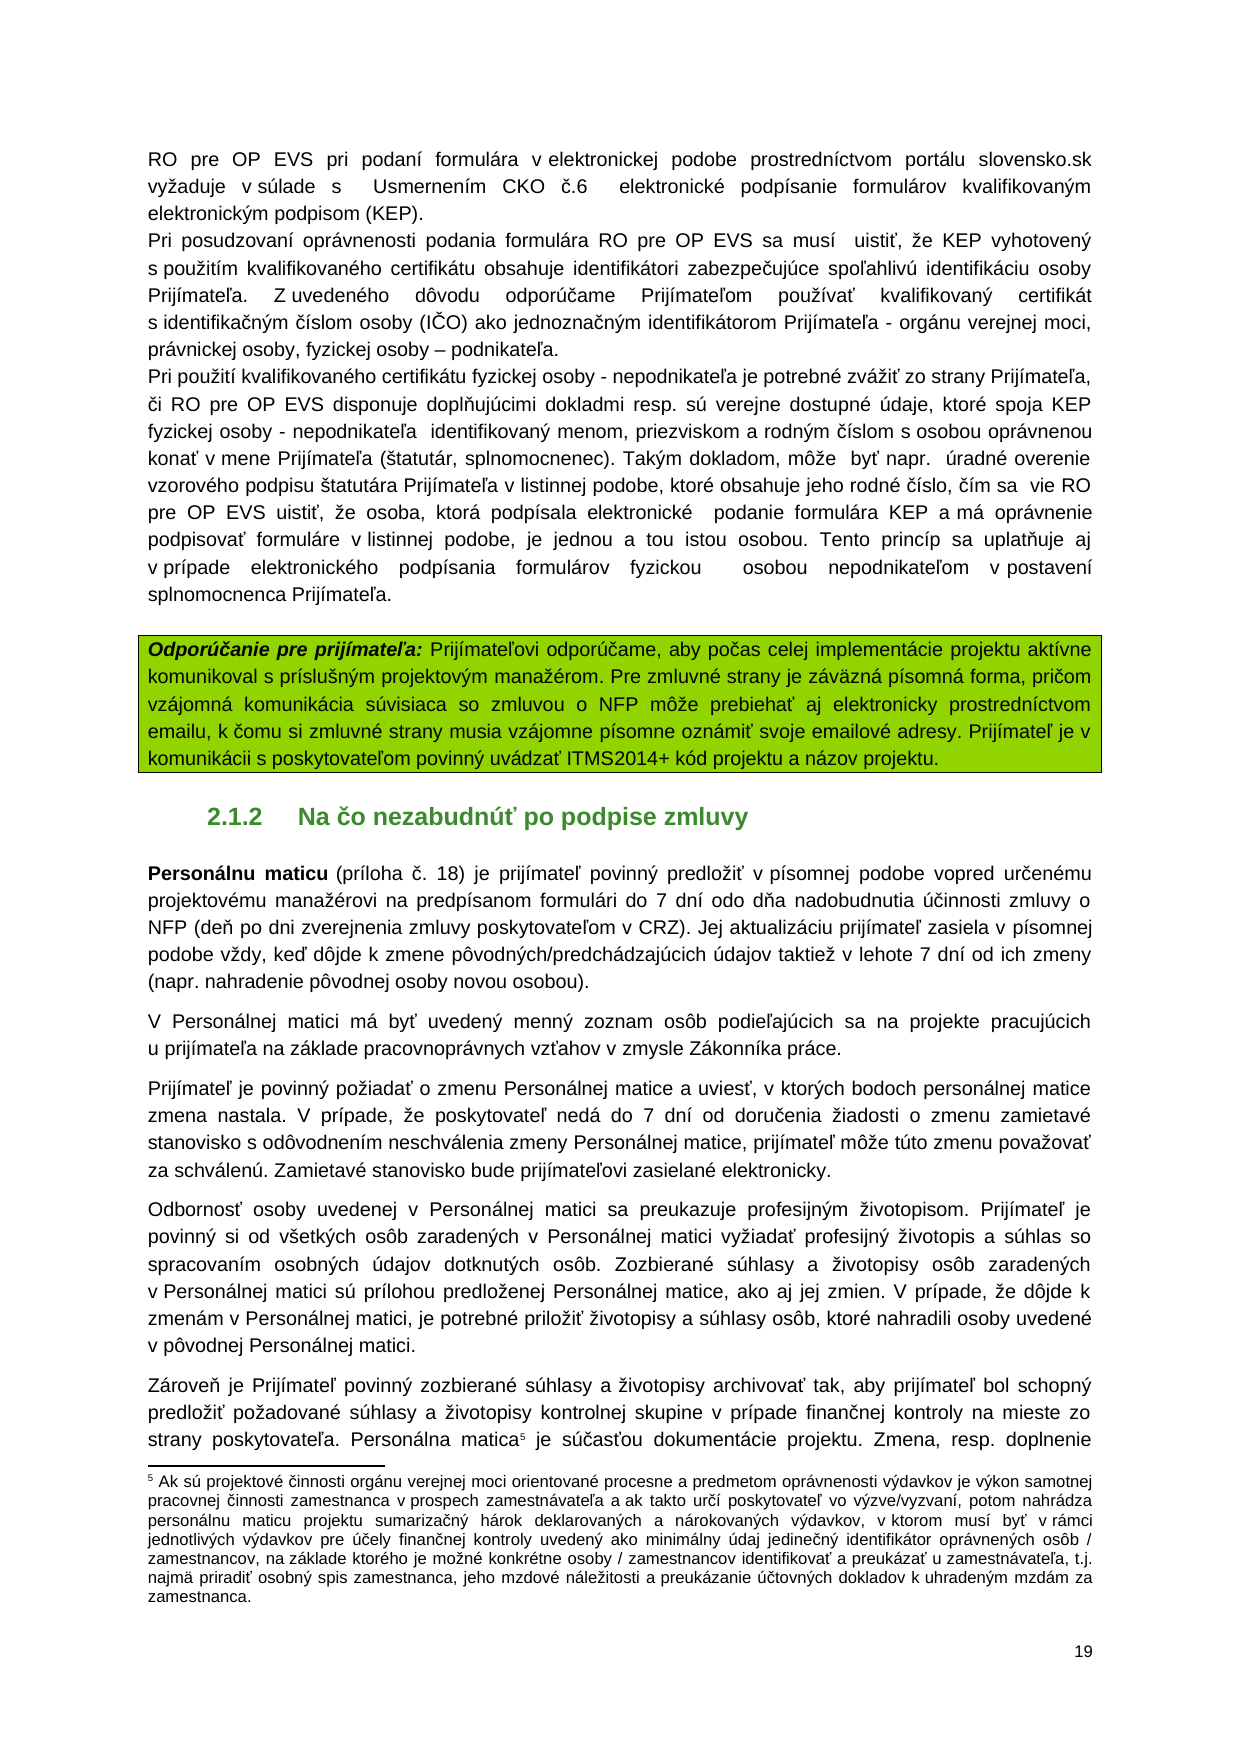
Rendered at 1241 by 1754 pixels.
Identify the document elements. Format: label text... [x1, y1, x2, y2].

text V Personálnej matici má byť uvedený menný zoznam osôb podieľajúcich sa na projekte pracujúcich u prijímateľa na základe pracovnoprávnych vzťahov v zmysle Zákonníka práce. [148, 1010, 1092, 1060]
text Odbornosť osoby uvedenej v Personálnej matici sa preukazuje profesijným životopisom. Prijímateľ je povinný si od všetkých osôb zaradených v Personálnej matici vyžiadať profesijný životopis a súhlas so spracovaním osobných údajov dotknutých osôb. Zozbierané súhlasy a životopisy osôb zaradených v Personálnej matici sú prílohou predloženej Personálnej matice, ako aj jej zmien. V prípade, že dôjde k zmenám v Personálnej matici, je potrebné priložiť životopisy a súhlasy osôb, ktoré nahradili osoby uvedené v pôvodnej Personálnej matici. [148, 1198, 1092, 1357]
subtitle Na čo nezabudnúť po podpise zmluvy [207, 802, 1092, 831]
text Personálnu maticu (príloha č. 18) je prijímateľ povinný predložiť v písomnej podobe vopred určenému projektovému manažérovi na predpísanom formulári do 7 dní odo dňa nadobudnutia účinnosti zmluvy o NFP (deň po dni zverejnenia zmluvy poskytovateľom v CRZ). Jej aktualizáciu prijímateľ zasiela v písomnej podobe vždy, keď dôjde k zmene pôvodných/predchádzajúcich údajov taktiež v lehote 7 dní od ich zmeny (napr. nahradenie pôvodnej osoby novou osobou). [148, 862, 1092, 993]
text Pri posudzovaní oprávnenosti podania formulára RO pre OP EVS sa musí uistiť, že KEP vyhotovený s použitím kvalifikovaného certifikátu obsahuje identifikátori zabezpečujúce spoľahlivú identifikáciu osoby Prijímateľa. Z uvedeného dôvodu odporúčame Prijímateľom používať kvalifikovaný certifikát s identifikačným číslom osoby (IČO) ako jednoznačným identifikátorom Prijímateľa - orgánu verejnej moci, právnickej osoby, fyzickej osoby – podnikateľa. [148, 229, 1092, 361]
text Pri použití kvalifikovaného certifikátu fyzickej osoby - nepodnikateľa je potrebné zvážiť zo strany Prijímateľa, či RO pre OP EVS disponuje doplňujúcimi dokladmi resp. sú verejne dostupné údaje, ktoré spoja KEP fyzickej osoby - nepodnikateľa identifikovaný menom, priezviskom a rodným číslom s osobou oprávnenou konať v mene Prijímateľa (štatutár, splnomocnenec). Takým dokladom, môže byť napr. úradné overenie vzorového podpisu štatutára Prijímateľa v listinnej podobe, ktoré obsahuje jeho rodné číslo, čím sa vie RO pre OP EVS uistiť, že osoba, ktorá podpísala elektronické podanie formulára KEP a má oprávnenie podpisovať formuláre v listinnej podobe, je jednou a tou istou osobou. Tento princíp sa uplatňuje aj v prípade elektronického podpísania formulárov fyzickou osobou nepodnikateľom v postavení splnomocnenca Prijímateľa. [148, 365, 1092, 605]
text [148, 1374, 1092, 1451]
text Odporúčanie pre prijímateľa: Prijímateľovi odporúčame, aby počas celej implementácie projektu aktívne komunikoval s príslušným projektovým manažérom. Pre zmluvné strany je záväzná písomná forma, pričom vzájomná komunikácia súvisiaca so zmluvou o NFP môže prebiehať aj elektronicky prostredníctvom emailu, k čomu si zmluvné strany musia vzájomne písomne oznámiť svoje emailové adresy. Prijímateľ je v komunikácii s poskytovateľom povinný uvádzať ITMS2014+ kód projektu a názov projektu. [139, 636, 1101, 772]
text RO pre OP EVS pri podaní formulára v elektronickej podobe prostredníctvom portálu slovensko.sk vyžaduje v súlade s Usmernením CKO č.6 elektronické podpísanie formulárov kvalifikovaným elektronickým podpisom (KEP). [148, 148, 1092, 225]
text Prijímateľ je povinný požiadať o zmenu Personálnej matice a uviesť, v ktorých bodoch personálnej matice zmena nastala. V prípade, že poskytovateľ nedá do 7 dní od doručenia žiadosti o zmenu zamietavé stanovisko s odôvodnením neschválenia zmeny Personálnej matice, prijímateľ môže túto zmenu považovať za schválenú. Zamietavé stanovisko bude prijímateľovi zasielané elektronicky. [148, 1077, 1092, 1181]
